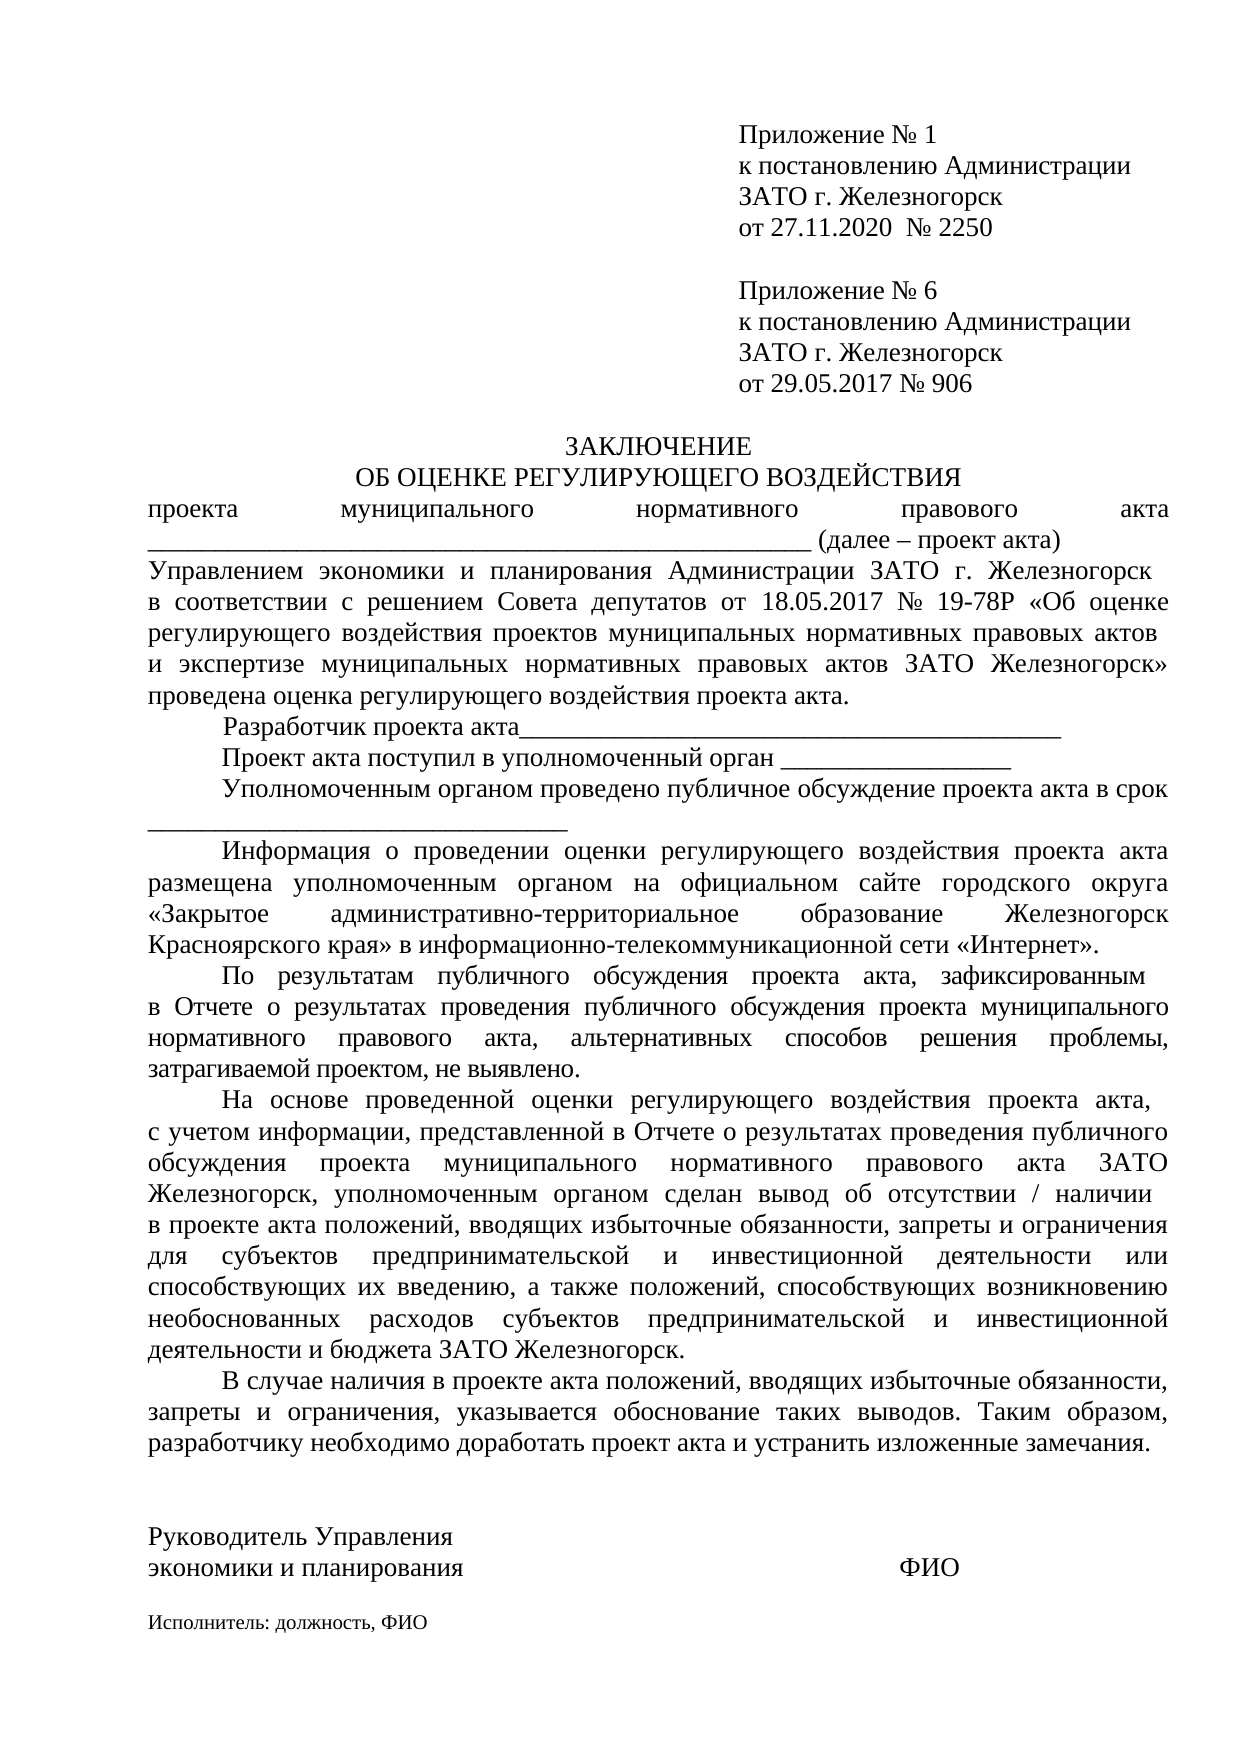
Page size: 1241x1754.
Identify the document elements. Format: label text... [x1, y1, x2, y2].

list экономики и планирования ФИО [148, 1551, 1169, 1582]
text По результатам публичного обсуждения проекта акта, зафиксированным в Отчете о результатах проведения публичного обсуждения проекта муниципального нормативного правового акта, альтернативных способов решения проблемы, затрагиваемой проектом, не выявлено. [148, 959, 1169, 1084]
text Приложение № 6 [738, 274, 1169, 305]
text Информация о проведении оценки регулирующего воздействия проекта акта размещена уполномоченным органом на официальном сайте городского округа «Закрытое административно-территориальное образование Железногорск Красноярского края» в информационно-телекоммуникационной сети «Интернет». [148, 834, 1169, 959]
list Руководитель Управления [148, 1520, 1169, 1551]
text ОБ ОЦЕНКЕ РЕГУЛИРУЮЩЕГО ВОЗДЕЙСТВИЯ [148, 461, 1169, 492]
text Проект акта поступил в уполномоченный орган _________________ [148, 741, 1169, 772]
text Приложение № 1 [738, 118, 1169, 149]
text Управлением экономики и планирования Администрации ЗАТО г. Железногорск в соответствии с решением Совета депутатов от 18.05.2017 № 19-78Р «Об оценке регулирующего воздействия проектов муниципальных нормативных правовых актов и экспертизе муниципальных нормативных правовых актов ЗАТО Железногорск» проведена оценка регулирующего воздействия проекта акта. [148, 554, 1169, 710]
text Разработчик проекта акта________________________________________ [148, 710, 1169, 741]
text к постановлению Администрации [738, 149, 1169, 180]
text проекта муниципального нормативного правового акта _________________________________________________ (далее – проект акта) [148, 492, 1169, 554]
text к постановлению Администрации [738, 305, 1169, 336]
text В случае наличия в проекте акта положений, вводящих избыточные обязанности, запреты и ограничения, указывается обоснование таких выводов. Таким образом, разработчику необходимо доработать проект акта и устранить изложенные замечания. [148, 1364, 1169, 1457]
text ЗАКЛЮЧЕНИЕ [148, 429, 1169, 461]
text от 29.05.2017 № 906 [738, 367, 1169, 398]
text от 27.11.2020 № 2250 [738, 212, 1169, 243]
text ЗАТО г. Железногорск [738, 336, 1169, 367]
text На основе проведенной оценки регулирующего воздействия проекта акта, с учетом информации, представленной в Отчете о результатах проведения публичного обсуждения проекта муниципального нормативного правового акта ЗАТО Железногорск, уполномоченным органом сделан вывод об отсутствии / наличии в проекте акта положений, вводящих избыточные обязанности, запреты и ограничения для субъектов предпринимательской и инвестиционной деятельности или способствующих их введению, а также положений, способствующих возникновению необоснованных расходов субъектов предпринимательской и инвестиционной деятельности и бюджета ЗАТО Железногорск. [148, 1084, 1169, 1364]
list Исполнитель: должность, ФИО [148, 1609, 1169, 1634]
text Уполномоченным органом проведено публичное обсуждение проекта акта в срок _______________________________ [148, 772, 1169, 834]
text ЗАТО г. Железногорск [738, 180, 1169, 212]
